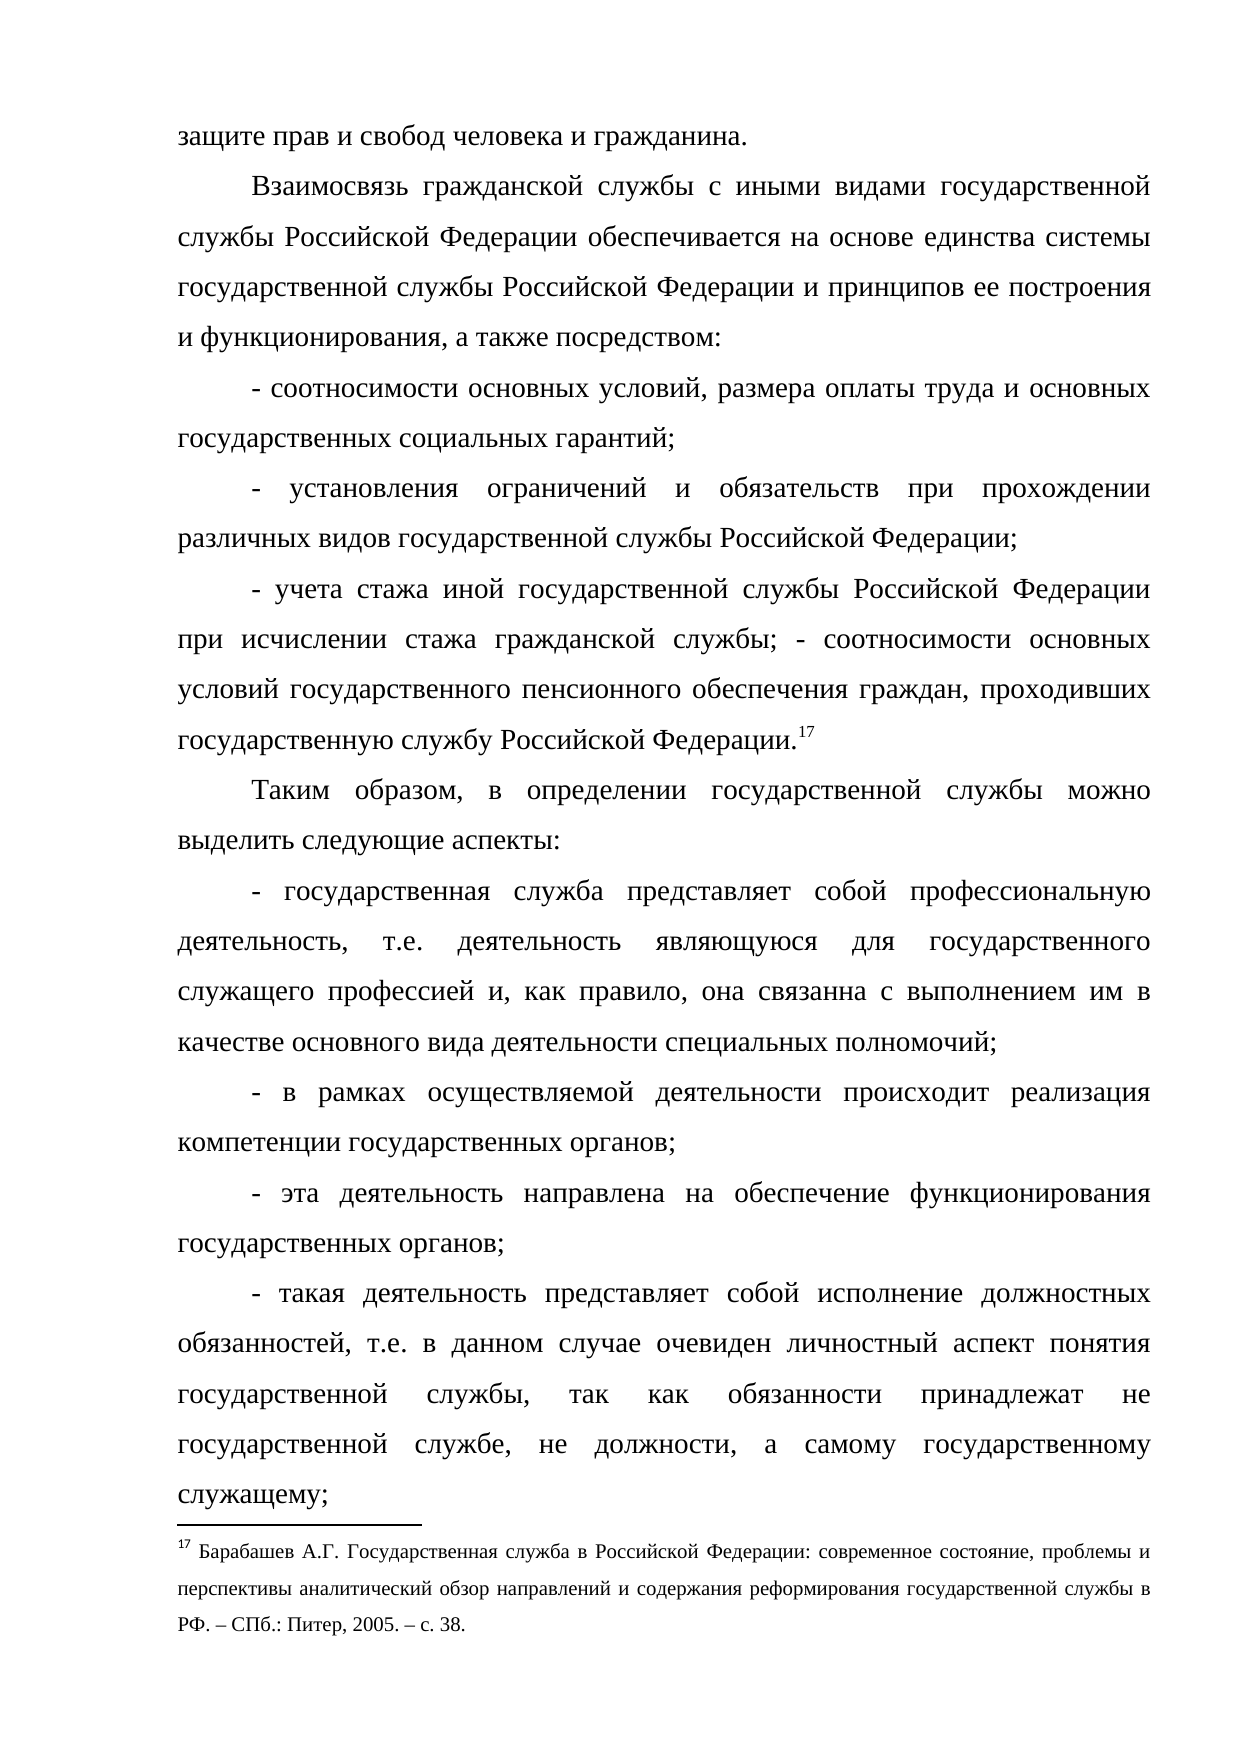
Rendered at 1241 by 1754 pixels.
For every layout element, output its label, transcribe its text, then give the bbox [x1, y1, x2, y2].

text - учета стажа иной государственной службы Российской Федерации при исчислении стажа гражданской службы; - соотносимости основных условий государственного пенсионного обеспечения граждан, проходивших государственную службу Российской Федерации. [177, 571, 1152, 755]
text - соотносимости основных условий, размера оплаты труда и основных государственных социальных гарантий; [177, 370, 1152, 453]
text - установления ограничений и обязательств при прохождении различных видов государственной службы Российской Федерации; [177, 470, 1152, 554]
text - эта деятельность направлена на обеспечение функционирования государственных органов; [177, 1175, 1152, 1258]
text Взаимосвязь гражданской службы с иными видами государственной службы Российской Федерации обеспечивается на основе единства системы государственной службы Российской Федерации и принципов ее построения и функционирования, а также посредством: [177, 168, 1152, 353]
text - такая деятельность представляет собой исполнение должностных обязанностей, т.е. в данном случае очевиден личностный аспект понятия государственной службы, так как обязанности принадлежат не государственной службе, не должности, а самому государственному служащему; [177, 1275, 1152, 1510]
text - государственная служба представляет собой профессиональную деятельность, т.е. деятельность являющуюся для государственного служащего профессией и, как правило, она связанна с выполнением им в качестве основного вида деятельности специальных полномочий; [177, 873, 1152, 1057]
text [177, 118, 1152, 152]
text Таким образом, в определении государственной службы можно выделить следующие аспекты: [177, 772, 1152, 856]
text - в рамках осуществляемой деятельности происходит реализация компетенции государственных органов; [177, 1074, 1152, 1158]
